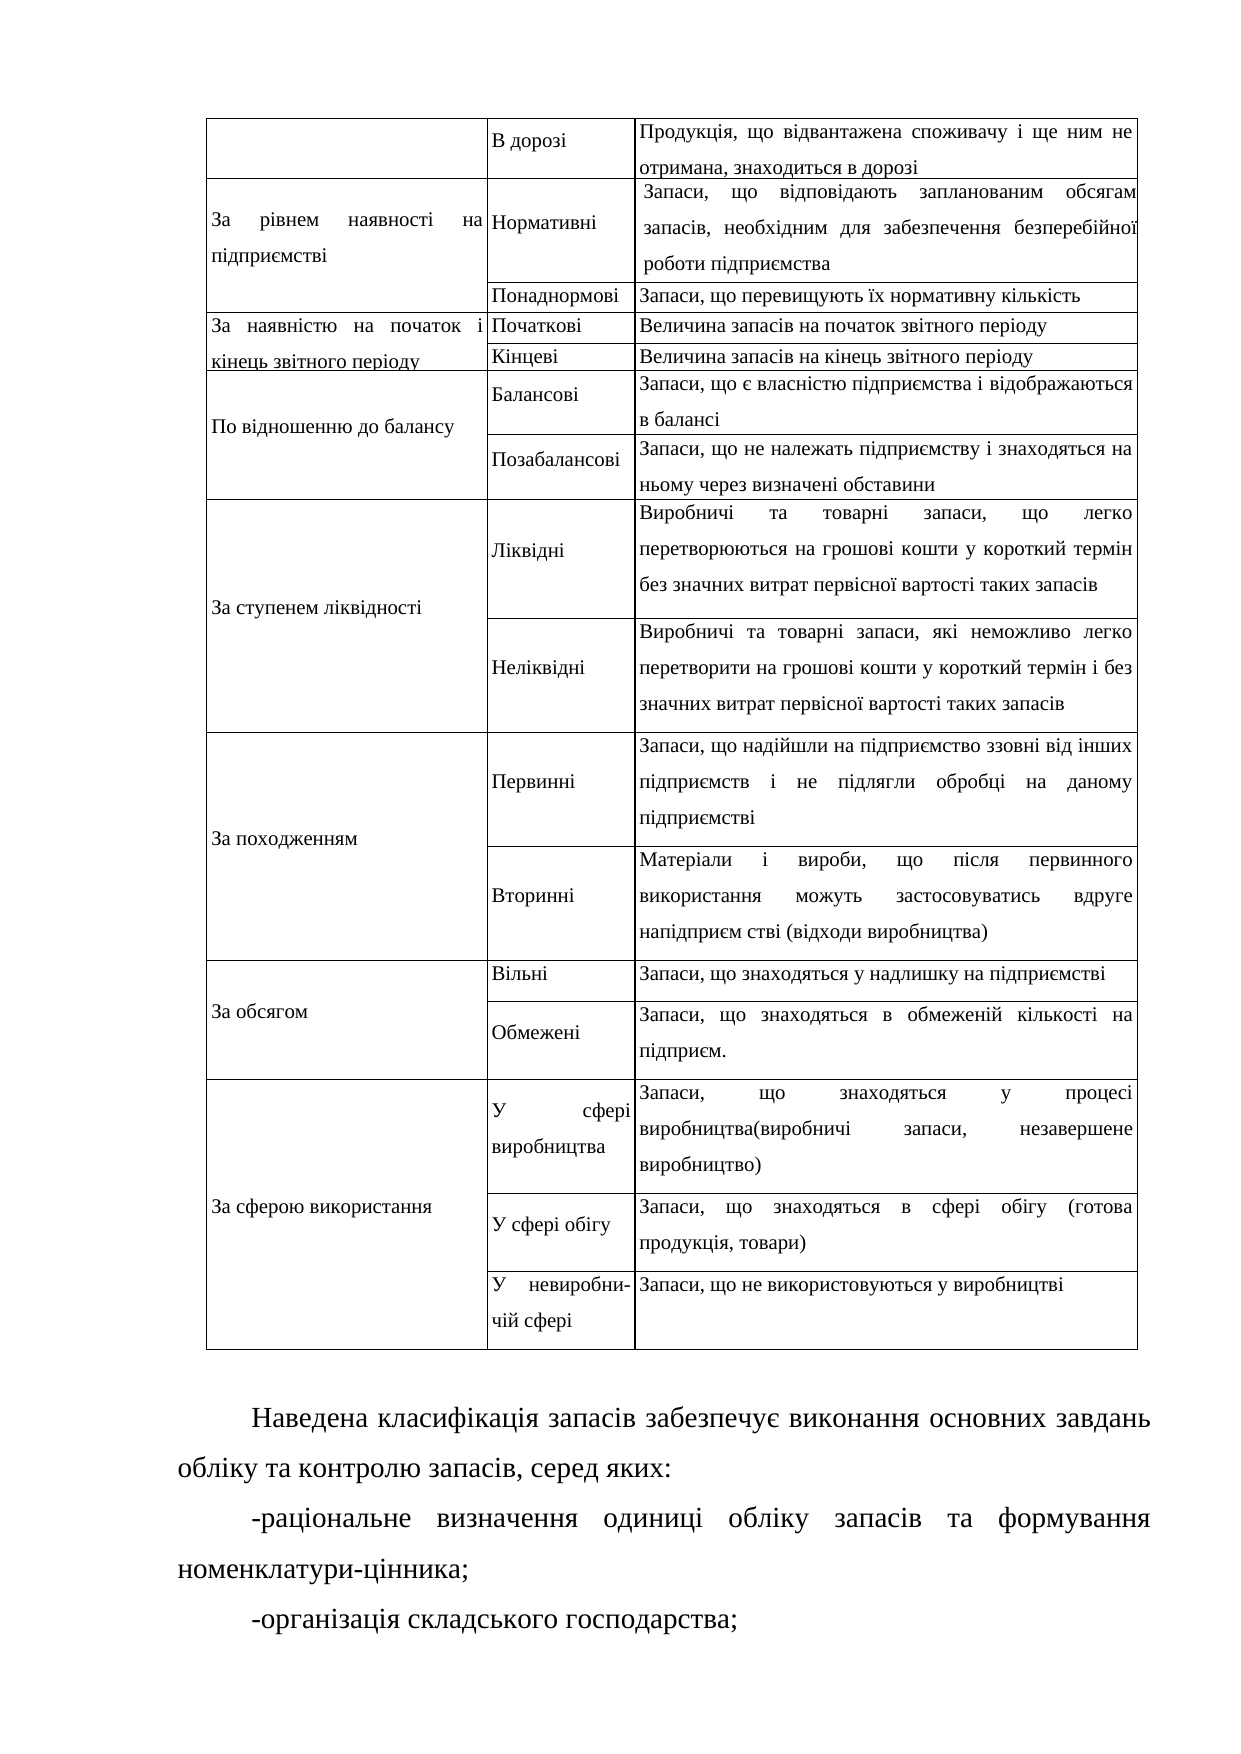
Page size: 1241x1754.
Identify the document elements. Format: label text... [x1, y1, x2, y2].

table_cell Понаднормові [488, 283, 634, 312]
table_cell Запаси, що не належать підприємству і знаходяться на ньому через визначені обставини [636, 435, 1137, 499]
table_cell Виробничі та товарні запаси, що легко перетворюються на грошові кошти у короткий термін без значних витрат первісної вартості таких запасів [636, 500, 1137, 618]
table_cell Позабалансові [488, 435, 634, 499]
table_cell Неліквідні [488, 619, 634, 732]
table_cell За ступенем ліквідності [207, 500, 487, 732]
table_cell За наявністю на початок і кінець звітного періоду [207, 313, 487, 370]
table_cell Запаси, що перевищують їх нормативну кількість [636, 283, 1137, 312]
table_cell Величина запасів на кінець звітного періоду [636, 344, 1137, 370]
table_cell Ліквідні [488, 500, 634, 618]
table_cell Нормативні [488, 179, 634, 282]
table_cell Матеріали і вироби, що після первинного використання можуть застосовуватись вдруге напідприєм стві (відходи виробництва) [636, 847, 1137, 959]
table_cell За рівнем наявності на підприємстві [207, 179, 487, 312]
table_cell За обсягом [207, 961, 487, 1079]
table_cell Кінцеві [488, 344, 634, 370]
table_cell Запаси, що знаходяться в обмеженій кількості на підприєм. [636, 1002, 1137, 1079]
table_cell Запаси, що не використовуються у виробництві [636, 1272, 1137, 1348]
table_cell У сфері виробництва [488, 1080, 634, 1193]
table_cell У сфері обігу [488, 1194, 634, 1271]
table_cell Балансові [488, 371, 634, 434]
table_cell За сферою використання [207, 1080, 487, 1348]
table_cell У невиробни-чій сфері [488, 1272, 634, 1348]
table_cell Продукція, що відвантажена споживачу і ще ним не отримана, знаходиться в дорозі [636, 119, 1137, 178]
table_cell Виробничі та товарні запаси, які неможливо легко перетворити на грошові кошти у короткий термін і без значних витрат первісної вартості таких запасів [636, 619, 1137, 732]
table_cell По відношенню до балансу [207, 371, 487, 499]
table_cell Запаси, що надійшли на підприємство ззовні від інших підприємств і не підлягли обробці на даному підприємстві [636, 733, 1137, 846]
table_cell Початкові [488, 313, 634, 342]
table_cell Вторинні [488, 847, 634, 959]
table_cell Запаси, що є власністю підприємства і відображаються в балансі [636, 371, 1137, 434]
table_cell Вільні [488, 961, 634, 1001]
table_cell Первинні [488, 733, 634, 846]
text Наведена класифікація запасів забезпечує виконання основних завдань обліку та контролю запасів, серед яких: [177, 1400, 1152, 1484]
table_cell Запаси, що знаходяться у процесі виробництва(виробничі запаси, незавершене виробництво) [636, 1080, 1137, 1193]
text -організація складського господарства; [177, 1601, 1152, 1635]
text -раціональне визначення одиниці обліку запасів та формування номенклатури-цінника; [177, 1501, 1152, 1584]
table_cell Обмежені [488, 1002, 634, 1079]
table_cell Запаси, що знаходяться у надлишку на підприємстві [636, 961, 1137, 1001]
table_cell Запаси, що знаходяться в сфері обігу (готова продукція, товари) [636, 1194, 1137, 1271]
table_cell Величина запасів на початок звітного періоду [636, 313, 1137, 342]
table_cell За походженням [207, 733, 487, 959]
table_cell В дорозі [488, 119, 634, 178]
